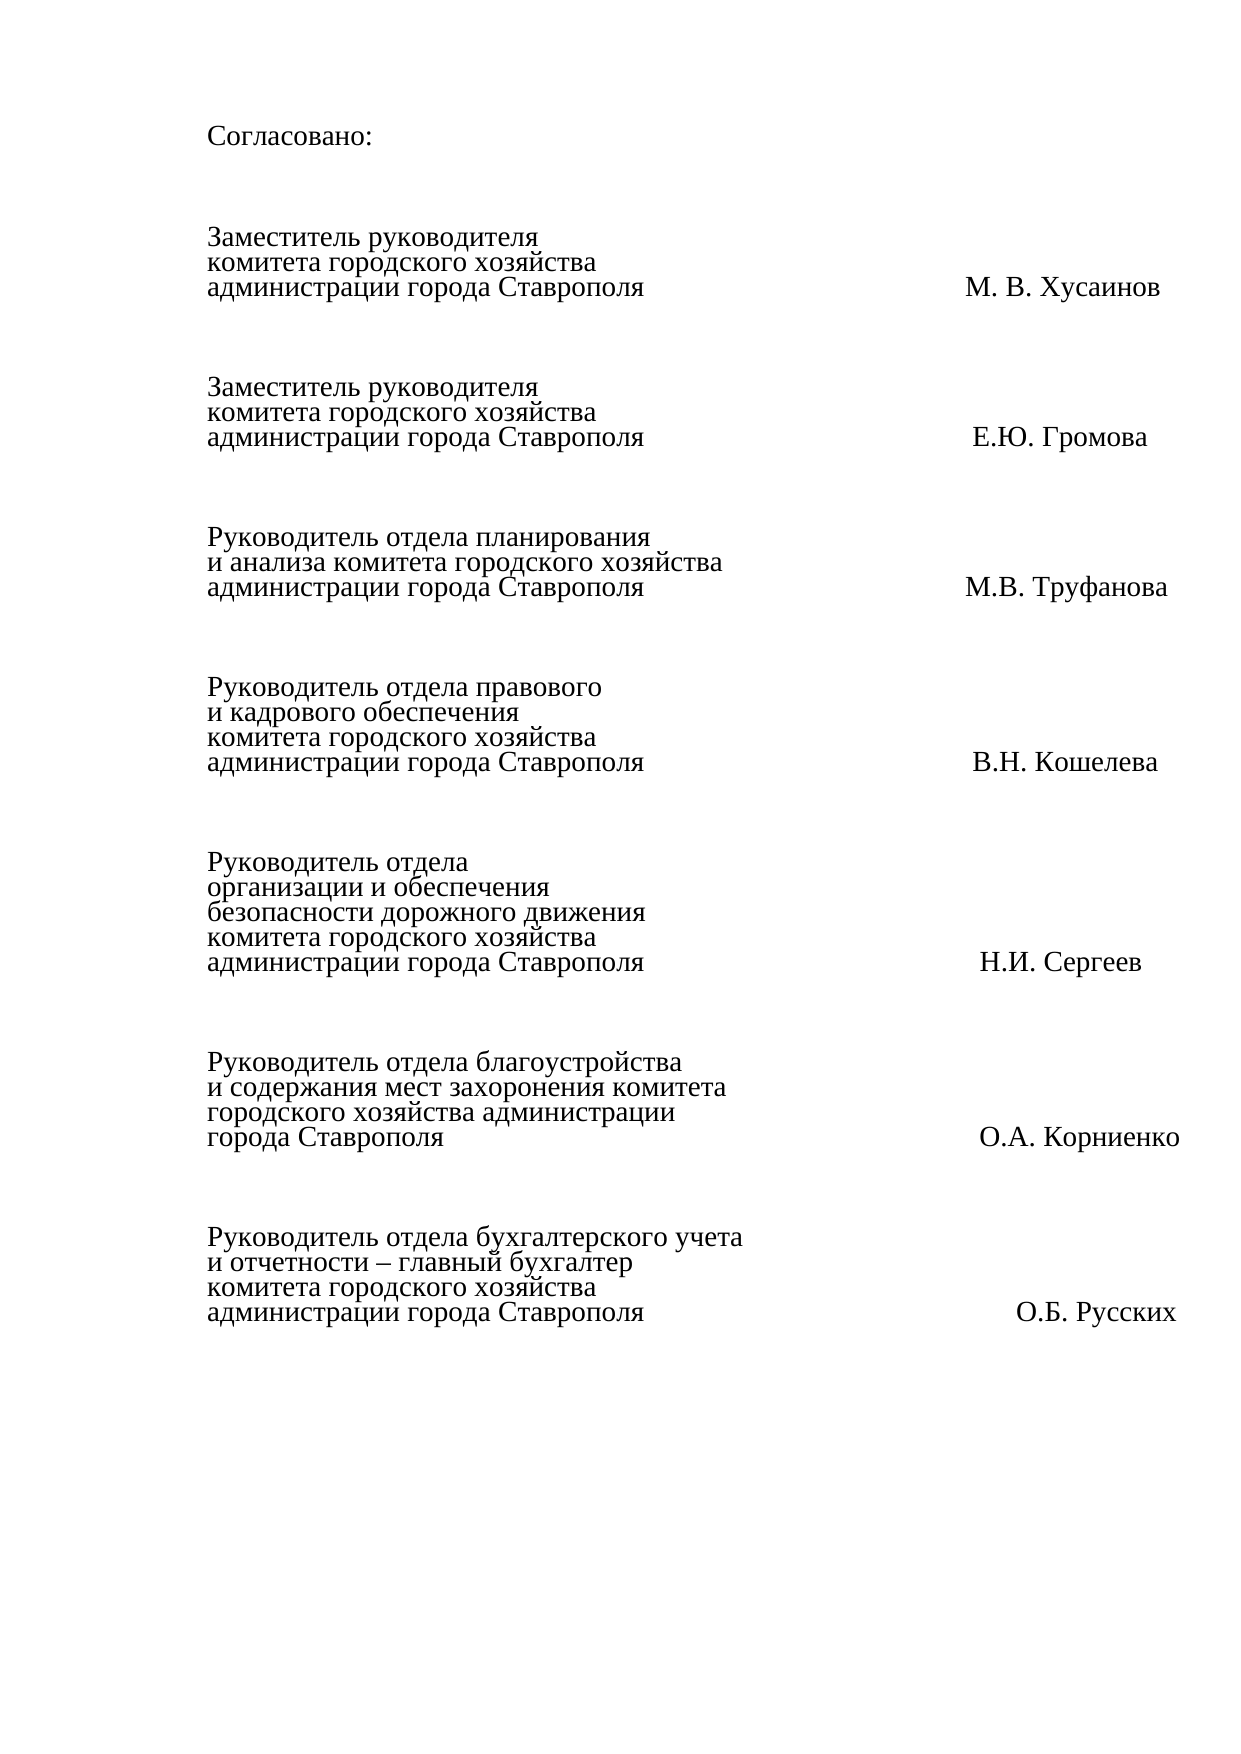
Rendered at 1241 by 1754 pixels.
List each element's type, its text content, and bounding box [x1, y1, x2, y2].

text Заместитель руководителя [207, 227, 1181, 252]
text администрации города Ставрополя В.Н. Кошелева [207, 752, 1181, 777]
text Руководитель отдела планирования [207, 527, 1181, 552]
text комитета городского хозяйства [207, 727, 1181, 752]
text администрации города Ставрополя Е.Ю. Громова [207, 427, 1181, 452]
text и анализа комитета городского хозяйства [207, 552, 1181, 577]
text Руководитель отдела бухгалтерского учета [207, 1227, 1181, 1252]
text и кадрового обеспечения [207, 702, 1181, 727]
text комитета городского хозяйства [207, 927, 1181, 952]
text Согласовано: [207, 118, 1182, 152]
text организации и обеспечения [207, 877, 1181, 902]
text Руководитель отдела [207, 852, 1181, 877]
text города Ставрополя О.А. Корниенко [207, 1127, 1181, 1152]
text комитета городского хозяйства [207, 402, 1181, 427]
text безопасности дорожного движения [207, 902, 1181, 927]
text комитета городского хозяйства [207, 1277, 1181, 1302]
text администрации города Ставрополя Н.И. Сергеев [207, 952, 1181, 977]
text Руководитель отдела благоустройства [207, 1052, 1181, 1077]
text Заместитель руководителя [207, 377, 1181, 402]
text комитета городского хозяйства [207, 252, 1181, 277]
text Руководитель отдела правового [207, 677, 1181, 702]
text администрации города Ставрополя М.В. Труфанова [207, 577, 1087, 602]
text и отчетности – главный бухгалтер [207, 1252, 1181, 1277]
text администрации города Ставрополя О.Б. Русских [207, 1302, 1181, 1327]
text городского хозяйства администрации [207, 1102, 1181, 1127]
text и содержания мест захоронения комитета [207, 1077, 1181, 1102]
text администрации города Ставрополя М. В. Хусаинов [207, 277, 1181, 302]
